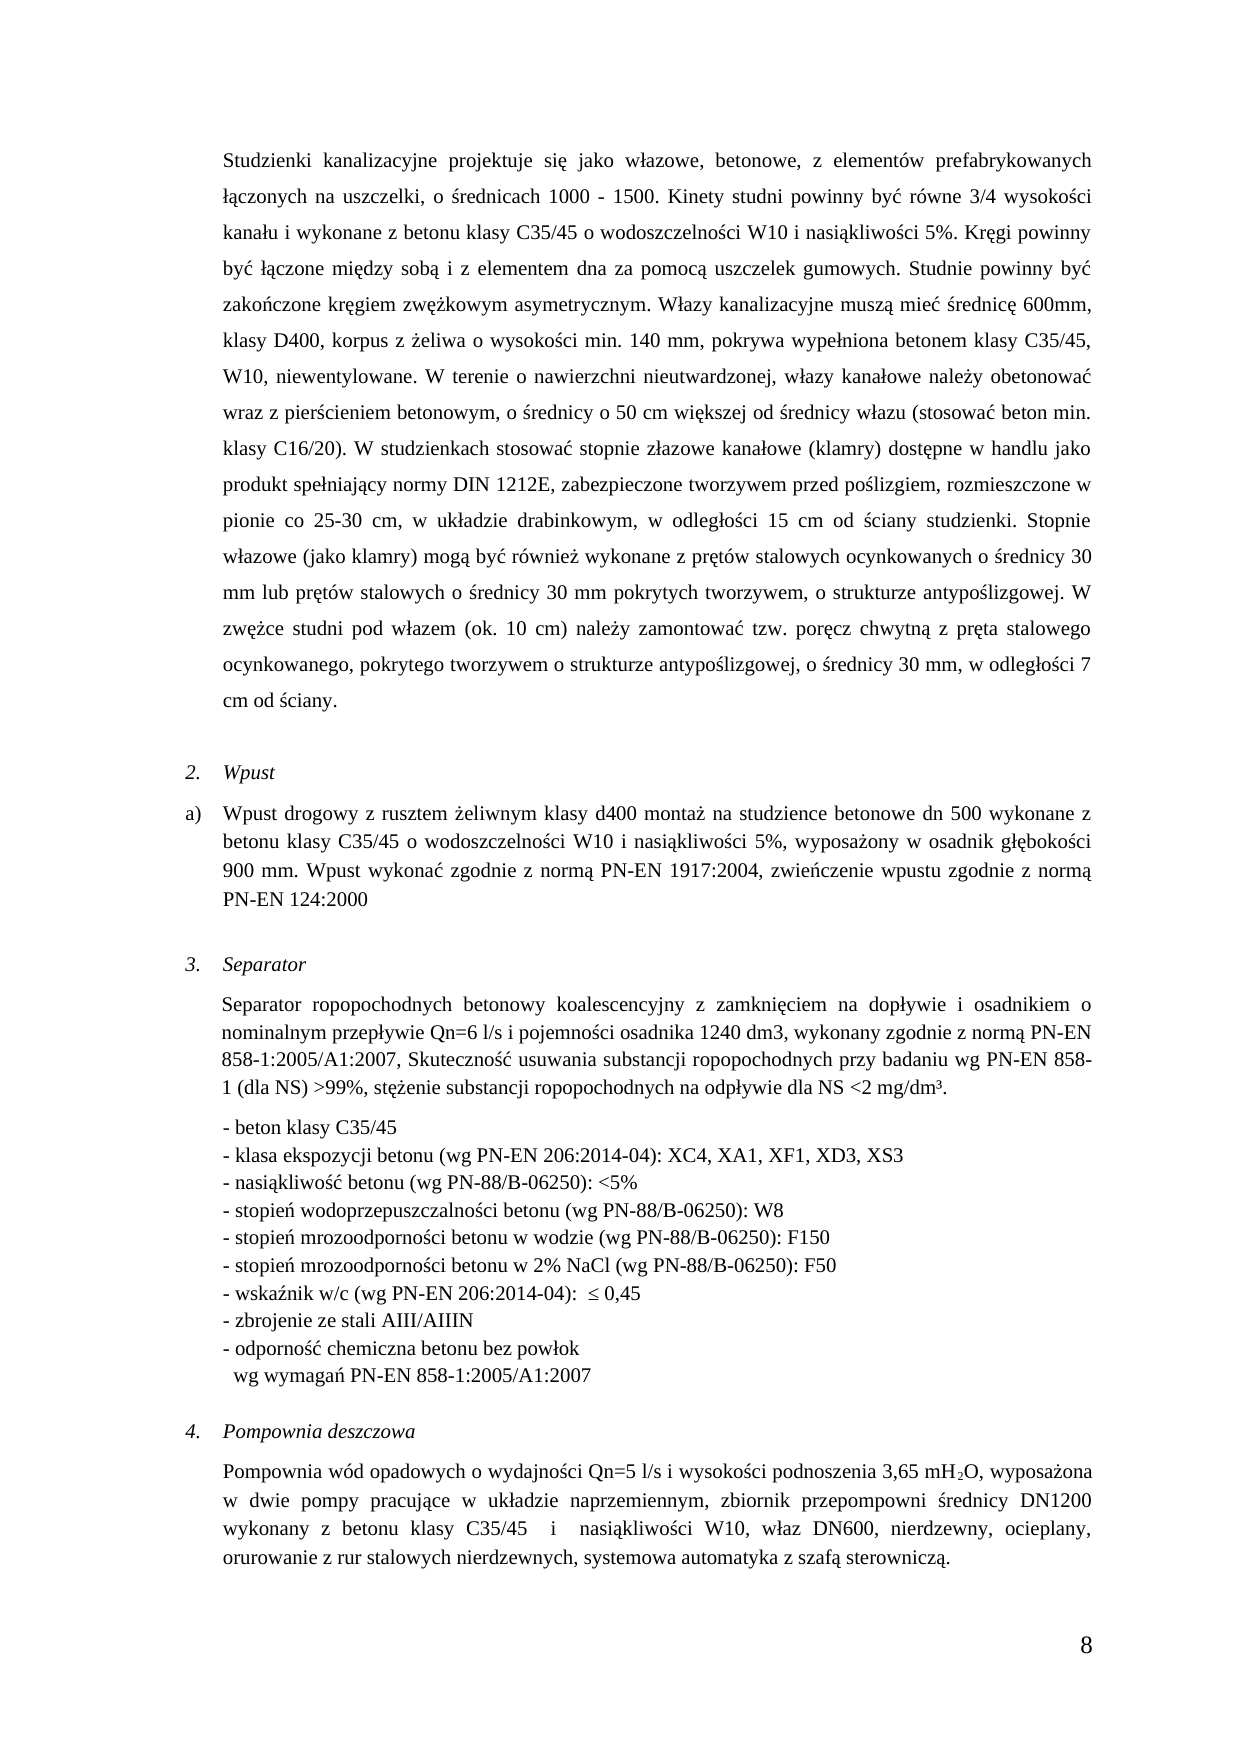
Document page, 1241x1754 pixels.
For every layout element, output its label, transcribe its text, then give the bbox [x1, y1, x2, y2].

list - odporność chemiczna betonu bez powłok [223, 1336, 1093, 1360]
list Pompownia deszczowa [185, 1418, 1093, 1443]
list - wskaźnik w/c (wg PN-EN 206:2014-04): ≤ 0,45 [223, 1281, 1093, 1304]
list Pompownia wód opadowych o wydajności Qn=5 l/s i wysokości podnoszenia 3,65 mH2O, wyposażona w dwie pompy pracujące w układzie naprzemiennym, zbiornik przepompowni średnicy DN1200 wykonany z betonu klasy C35/45 i nasiąkliwości W10, właz DN600, nierdzewny, ocieplany, orurowanie z rur stalowych nierdzewnych, systemowa automatyka z szafą sterowniczą. [223, 1459, 1093, 1569]
list - stopień mrozoodporności betonu w wodzie (wg PN-88/B-06250): F150 [223, 1225, 1093, 1249]
list Wpust drogowy z rusztem żeliwnym klasy d400 montaż na studzience betonowe dn 500 wykonane z betonu klasy C35/45 o wodoszczelności W10 i nasiąkliwości 5%, wyposażony w osadnik głębokości 900 mm. Wpust wykonać zgodnie z normą PN-EN 1917:2004, zwieńczenie wpustu zgodnie z normą PN-EN 124:2000 [185, 800, 1093, 911]
list - stopień mrozoodporności betonu w 2% NaCl (wg PN-88/B-06250): F50 [223, 1253, 1093, 1277]
list wg wymagań PN-EN 858-1:2005/A1:2007 [223, 1363, 1093, 1387]
list - klasa ekspozycji betonu (wg PN-EN 206:2014-04): XC4, XA1, XF1, XD3, XS3 [223, 1142, 1093, 1167]
list - zbrojenie ze stali AIII/AIIIN [223, 1308, 1093, 1332]
list Separator [185, 952, 1093, 976]
list - nasiąkliwość betonu (wg PN-88/B-06250): <5% [223, 1170, 1093, 1194]
text Separator ropopochodnych betonowy koalescencyjny z zamknięciem na dopływie i osadnikiem o nominalnym przepływie Qn=6 l/s i pojemności osadnika 1240 dm3, wykonany zgodnie z normą PN-EN 858-1:2005/A1:2007, Skuteczność usuwania substancji ropopochodnych przy badaniu wg PN-EN 858-1 (dla NS) >99%, stężenie substancji ropopochodnych na odpływie dla NS <2 mg/dm³. [221, 992, 1093, 1099]
list - beton klasy C35/45 [223, 1115, 1093, 1139]
list Wpust [185, 760, 1093, 784]
list Studzienki kanalizacyjne projektuje się jako włazowe, betonowe, z elementów prefabrykowanych łączonych na uszczelki, o średnicach 1000 - 1500. Kinety studni powinny być równe 3/4 wysokości kanału i wykonane z betonu klasy C35/45 o wodoszczelności W10 i nasiąkliwości 5%. Kręgi powinny być łączone między sobą i z elementem dna za pomocą uszczelek gumowych. Studnie powinny być zakończone kręgiem zwężkowym asymetrycznym. Włazy kanalizacyjne muszą mieć średnicę 600mm, klasy D400, korpus z żeliwa o wysokości min. 140 mm, pokrywa wypełniona betonem klasy C35/45, W10, niewentylowane. W terenie o nawierzchni nieutwardzonej, włazy kanałowe należy obetonować wraz z pierścieniem betonowym, o średnicy o 50 cm większej od średnicy włazu (stosować beton min. klasy C16/20). W studzienkach stosować stopnie złazowe kanałowe (klamry) dostępne w handlu jako produkt spełniający normy DIN 1212E, zabezpieczone tworzywem przed poślizgiem, rozmieszczone w pionie co 25-30 cm, w układzie drabinkowym, w odległości 15 cm od ściany studzienki. Stopnie włazowe (jako klamry) mogą być również wykonane z prętów stalowych ocynkowanych o średnicy 30 mm lub prętów stalowych o średnicy 30 mm pokrytych tworzywem, o strukturze antypoślizgowej. W zwężce studni pod włazem (ok. 10 cm) należy zamontować tzw. poręcz chwytną z pręta stalowego ocynkowanego, pokrytego tworzywem o strukturze antypoślizgowej, o średnicy 30 mm, w odległości 7 cm od ściany. [223, 148, 1093, 712]
list - stopień wodoprzepuszczalności betonu (wg PN-88/B-06250): W8 [223, 1198, 1093, 1222]
